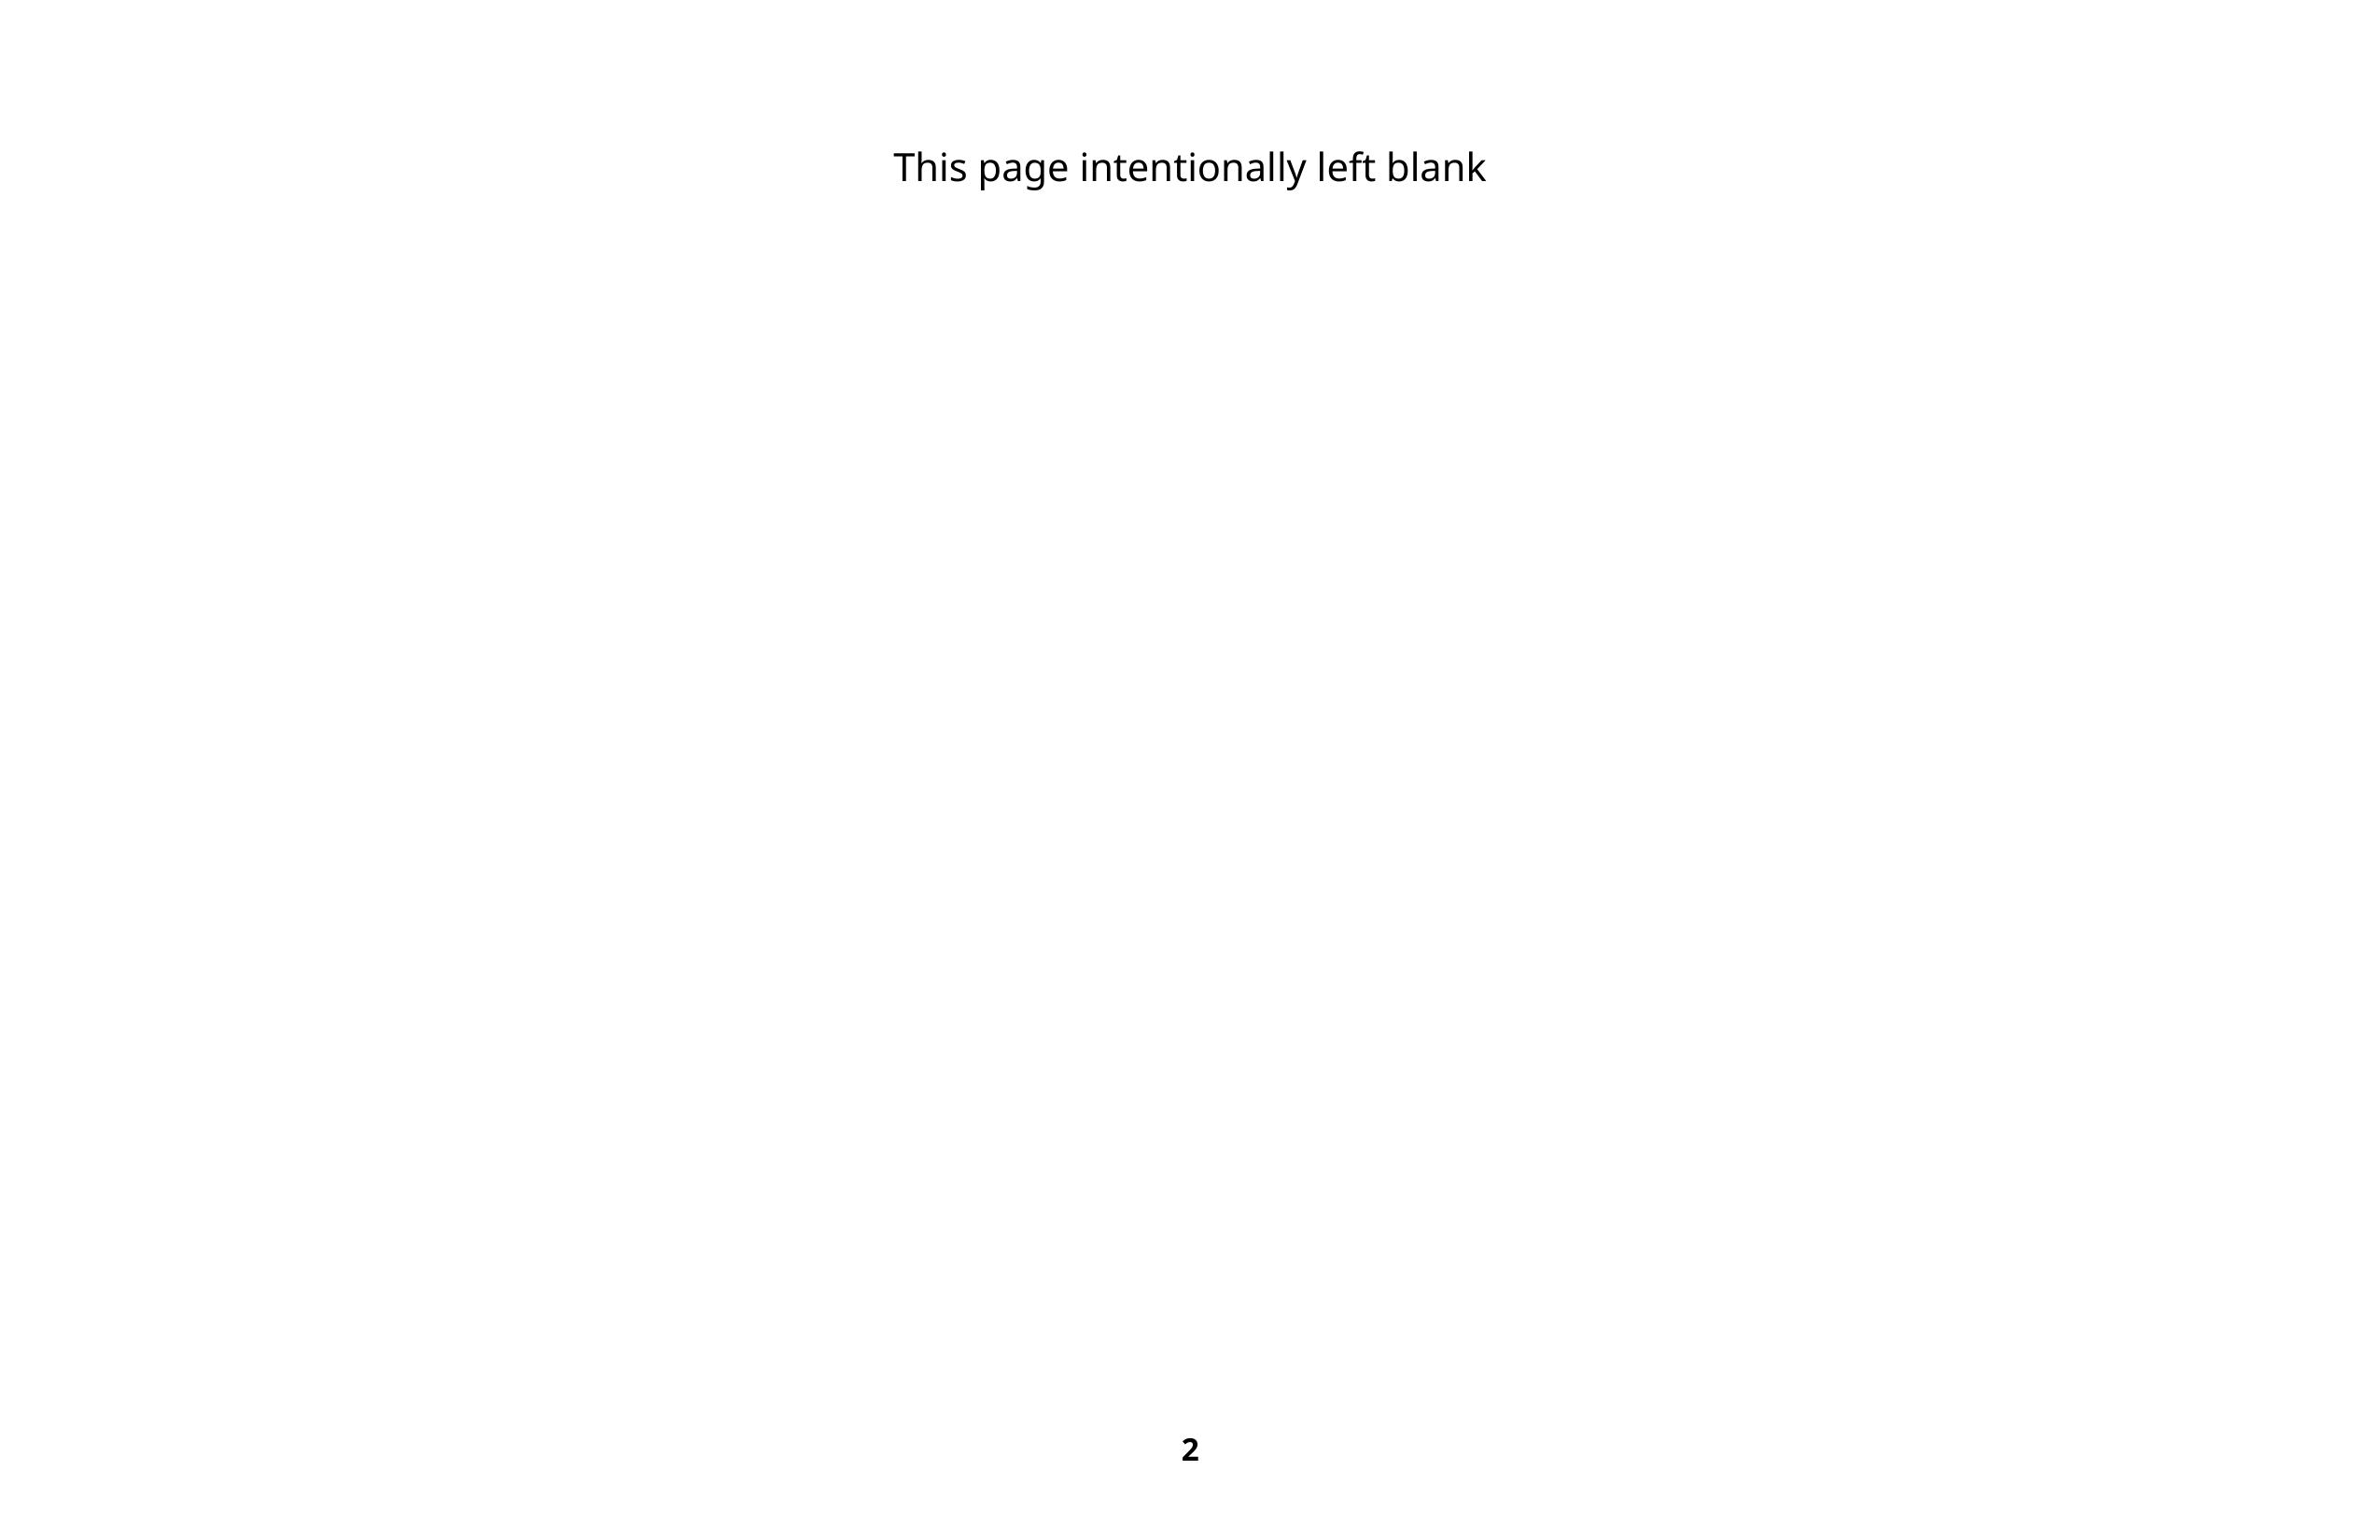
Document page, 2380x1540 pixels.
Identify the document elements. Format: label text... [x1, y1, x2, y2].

text This page intentionally left blank [140, 140, 2240, 193]
